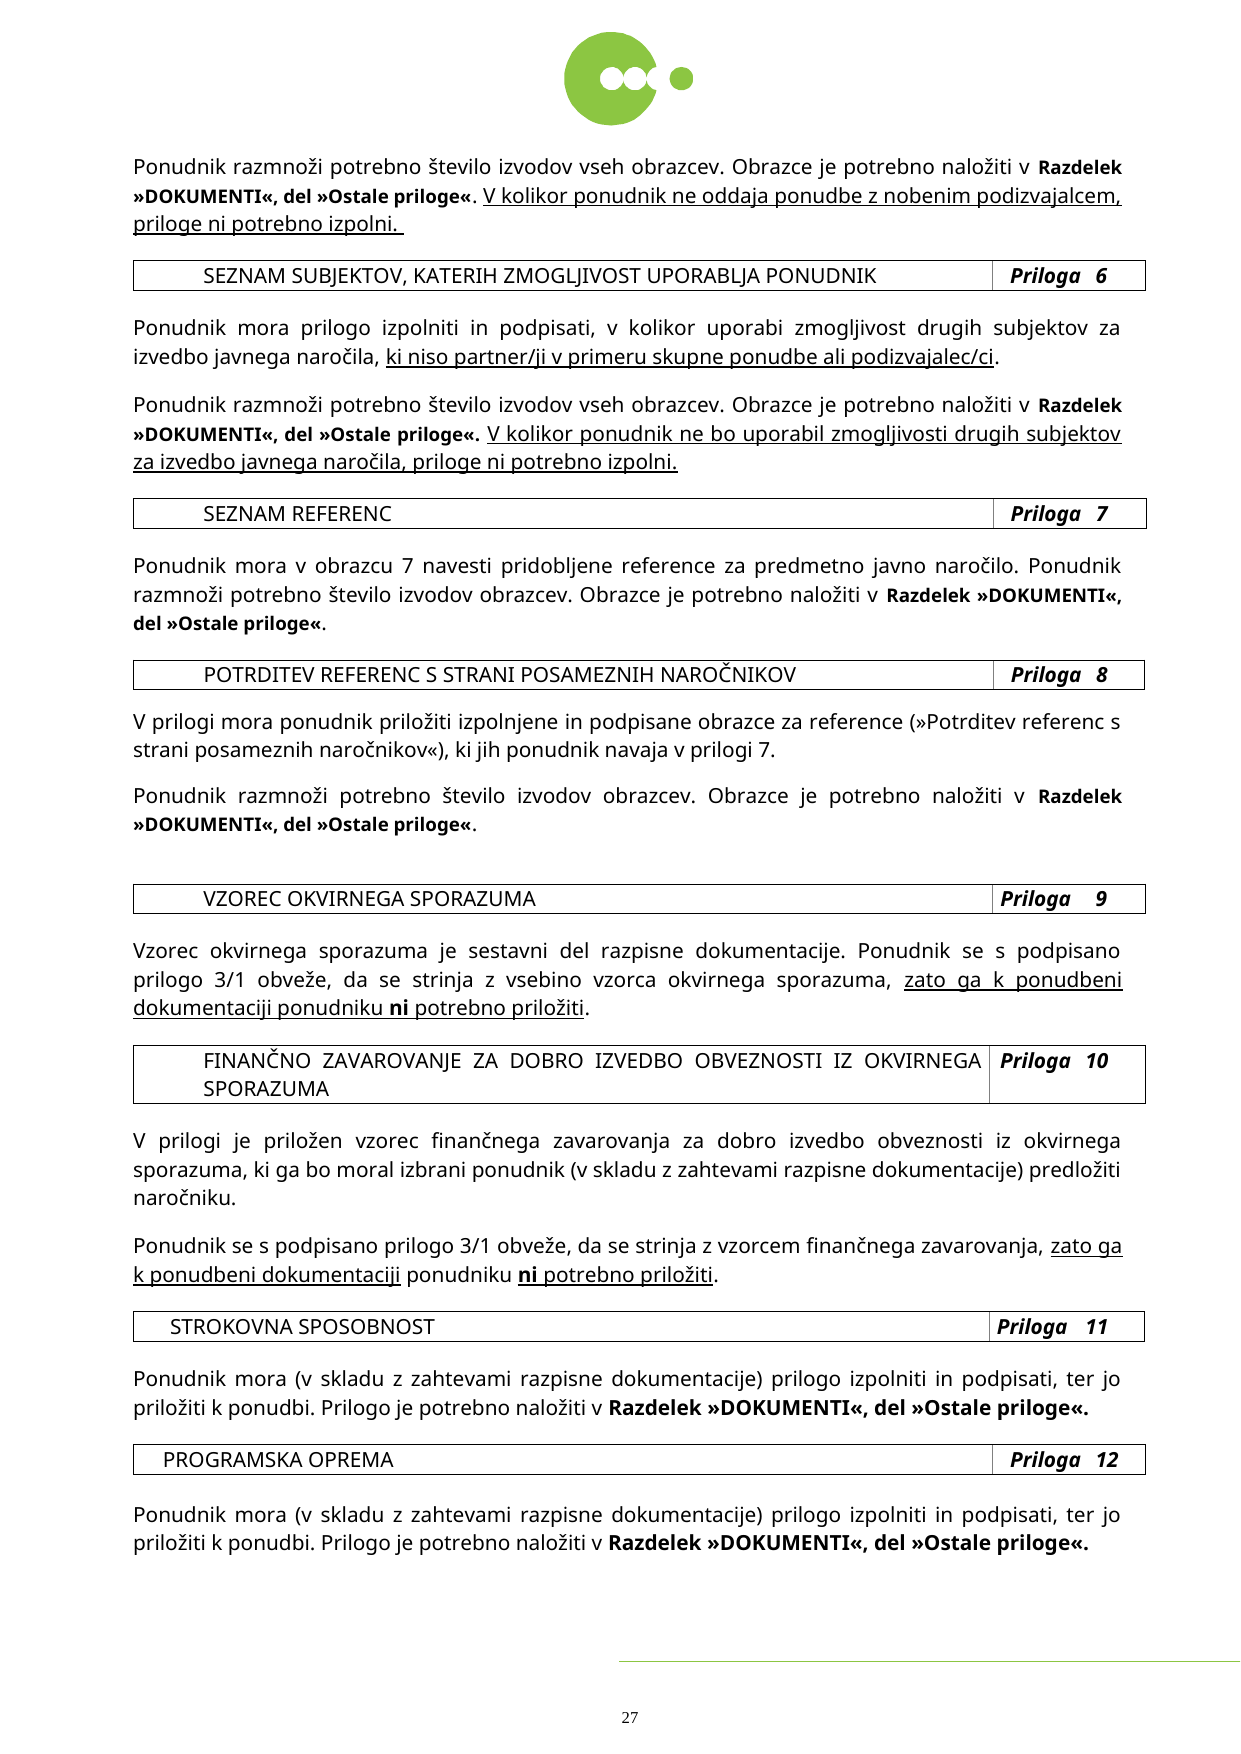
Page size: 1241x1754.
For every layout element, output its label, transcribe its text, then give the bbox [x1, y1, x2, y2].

table_header SEZNAM SUBJEKTOV, KATERIH ZMOGLJIVOST UPORABLJA PONUDNIK [196, 261, 992, 290]
text Vzorec okvirnega sporazuma je sestavni del razpisne dokumentacije. Ponudnik se s podpisano prilogo 3/1 obveže, da se strinja z vsebino vzorca okvirnega sporazuma, zato ga k ponudbeni dokumentaciji ponudniku ni potrebno priložiti. [133, 937, 1122, 1022]
table_header POTRDITEV REFERENC S STRANI POSAMEZNIH NAROČNIKOV [196, 661, 993, 689]
table_header VZOREC OKVIRNEGA SPORAZUMA [196, 885, 992, 913]
text Ponudnik mora v obrazcu 7 navesti pridobljene reference za predmetno javno naročilo. Ponudnik razmnoži potrebno število izvodov obrazcev. Obrazce je potrebno naložiti v Razdelek »DOKUMENTI«, del »Ostale priloge«. [133, 552, 1122, 637]
table_header Priloga [994, 661, 1088, 689]
table_header Priloga [993, 885, 1088, 913]
table_header Priloga [990, 1046, 1078, 1103]
table_header Priloga [993, 1445, 1088, 1473]
table_header FINANČNO ZAVAROVANJE ZA DOBRO IZVEDBO OBVEZNOSTI IZ OKVIRNEGA SPORAZUMA [196, 1046, 989, 1103]
table_header [134, 261, 196, 290]
table_header 7 [1089, 499, 1146, 528]
table_header PROGRAMSKA OPREMA [155, 1445, 992, 1473]
table_header [134, 885, 196, 913]
table_header [134, 661, 196, 689]
table_header [134, 499, 196, 528]
text Ponudnik mora (v skladu z zahtevami razpisne dokumentacije) prilogo izpolniti in podpisati, ter jo priložiti k ponudbi. Prilogo je potrebno naložiti v Razdelek »DOKUMENTI«, del »Ostale priloge«. [133, 1364, 1122, 1421]
table_header [134, 1445, 155, 1473]
text Ponudnik mora (v skladu z zahtevami razpisne dokumentacije) prilogo izpolniti in podpisati, ter jo priložiti k ponudbi. Prilogo je potrebno naložiti v Razdelek »DOKUMENTI«, del »Ostale priloge«. [133, 1500, 1122, 1557]
table_header 12 [1088, 1445, 1145, 1473]
table_header 9 [1088, 885, 1145, 913]
text Ponudnik se s podpisano prilogo 3/1 obveže, da se strinja z vzorcem finančnega zavarovanja, zato ga k ponudbeni dokumentaciji ponudniku ni potrebno priložiti. [133, 1232, 1122, 1288]
table_header STROKOVNA SPOSOBNOST [163, 1312, 989, 1341]
table_header 8 [1089, 661, 1144, 689]
table_header 10 [1078, 1046, 1145, 1103]
table_header 11 [1078, 1312, 1144, 1341]
table_header [134, 1312, 162, 1341]
text V prilogi mora ponudnik priložiti izpolnjene in podpisane obrazce za reference (»Potrditev referenc s strani posameznih naročnikov«), ki jih ponudnik navaja v prilogi 7. [133, 707, 1122, 764]
table_header Priloga [990, 1312, 1078, 1341]
text V prilogi je priložen vzorec finančnega zavarovanja za dobro izvedbo obveznosti iz okvirnega sporazuma, ki ga bo moral izbrani ponudnik (v skladu z zahtevami razpisne dokumentacije) predložiti naročniku. [133, 1126, 1122, 1212]
table_header Priloga [993, 261, 1088, 290]
table_header [134, 1046, 196, 1103]
text Ponudnik razmnoži potrebno število izvodov vseh obrazcev. Obrazce je potrebno naložiti v Razdelek »DOKUMENTI«, del »Ostale priloge«. V kolikor ponudnik ne bo uporabil zmogljivosti drugih subjektov za izvedbo javnega naročila, priloge ni potrebno izpolni. [133, 390, 1122, 476]
table_header SEZNAM REFERENC [196, 499, 993, 528]
table_header Priloga [994, 499, 1088, 528]
table_header 6 [1088, 261, 1145, 290]
text Ponudnik razmnoži potrebno število izvodov obrazcev. Obrazce je potrebno naložiti v Razdelek »DOKUMENTI«, del »Ostale priloge«. [133, 781, 1122, 838]
text Ponudnik mora prilogo izpolniti in podpisati, v kolikor uporabi zmogljivost drugih subjektov za izvedbo javnega naročila, ki niso partner/ji v primeru skupne ponudbe ali podizvajalec/ci. [133, 313, 1122, 370]
text Ponudnik razmnoži potrebno število izvodov vseh obrazcev. Obrazce je potrebno naložiti v Razdelek »DOKUMENTI«, del »Ostale priloge«. V kolikor ponudnik ne oddaja ponudbe z nobenim podizvajalcem, priloge ni potrebno izpolni. [133, 152, 1122, 238]
